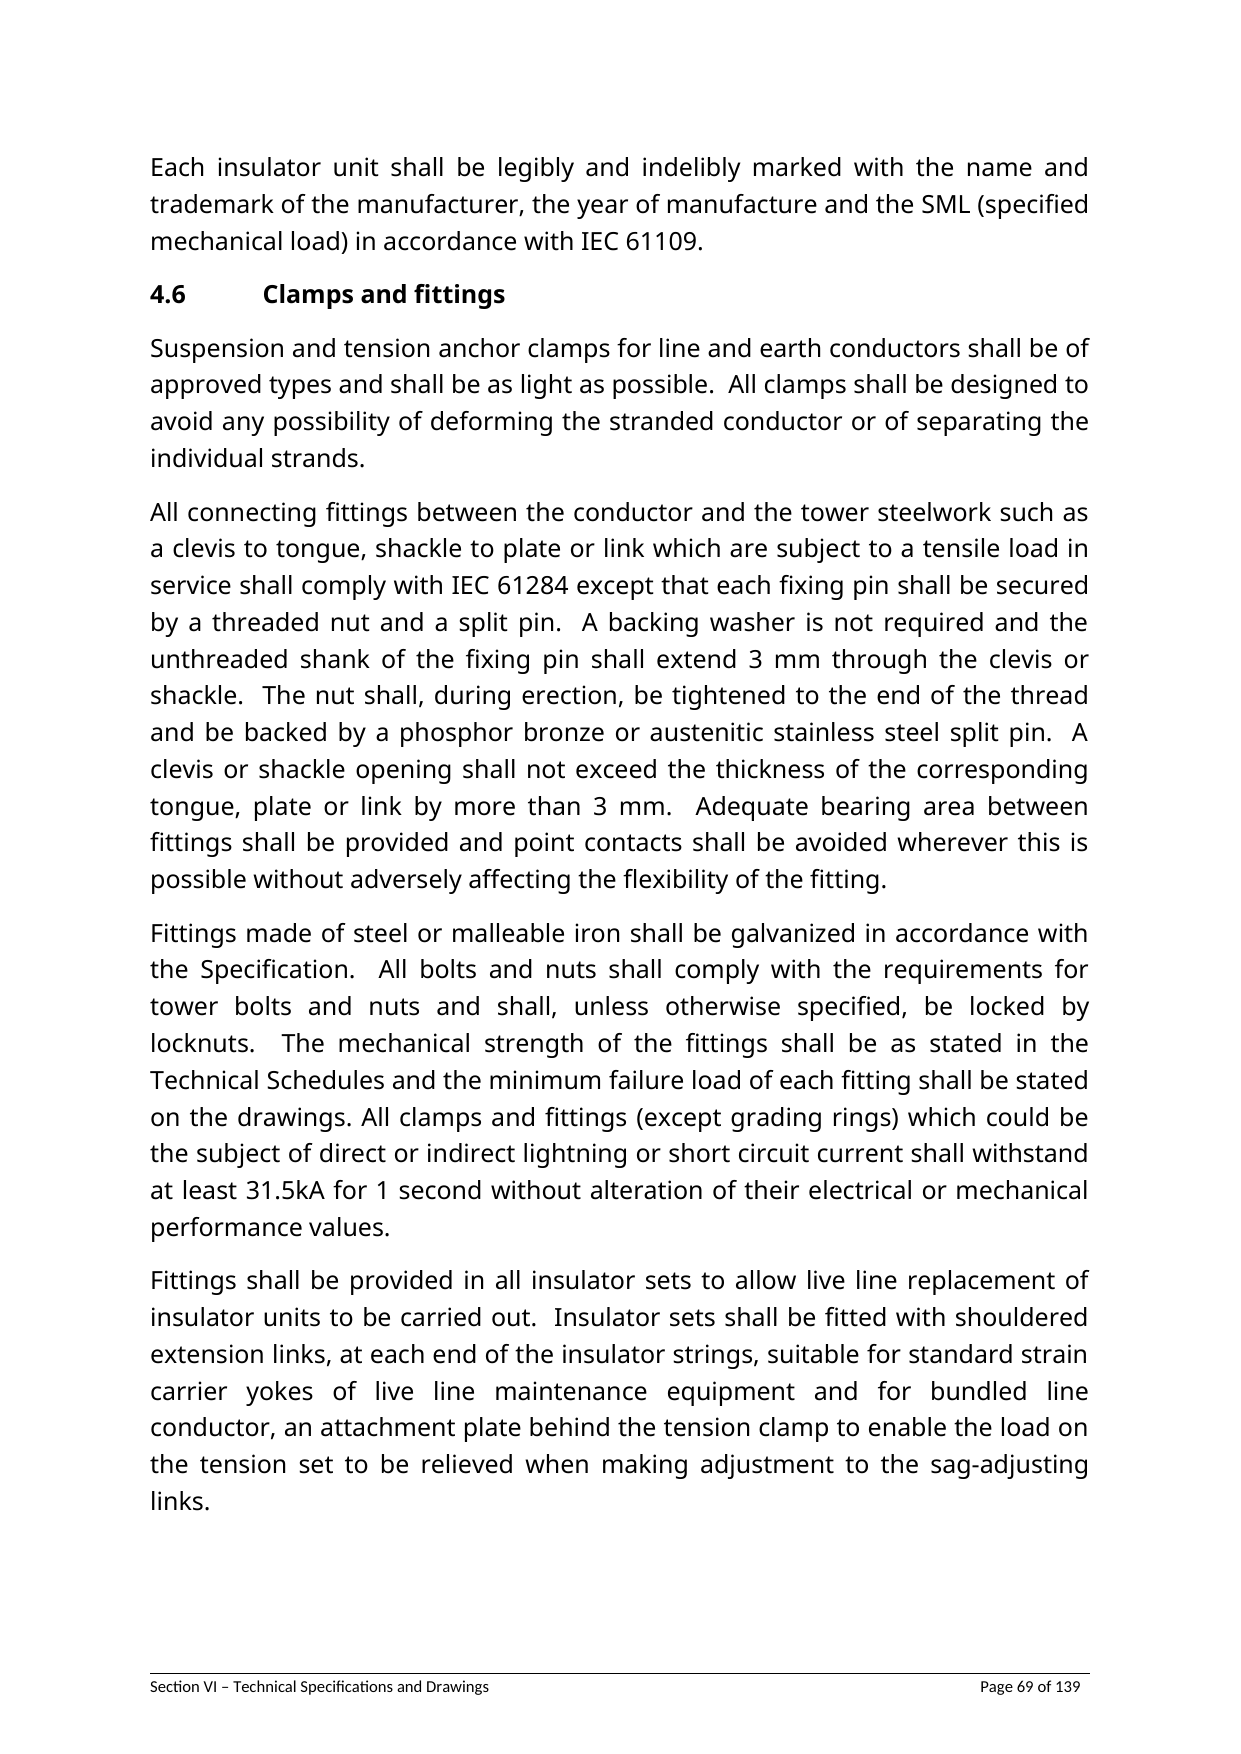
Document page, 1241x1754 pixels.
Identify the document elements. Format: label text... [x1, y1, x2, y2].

text Fittings made of steel or malleable iron shall be galvanized in accordance with the Specification. All bolts and nuts shall comply with the requirements for tower bolts and nuts and shall, unless otherwise specified, be locked by locknuts. The mechanical strength of the fittings shall be as stated in the Technical Schedules and the minimum failure load of each fitting shall be stated on the drawings. All clamps and fittings (except grading rings) which could be the subject of direct or indirect lightning or short circuit current shall withstand at least 31.5kA for 1 second without alteration of their electrical or mechanical performance values. [150, 915, 1090, 1243]
text All connecting fittings between the conductor and the tower steelwork such as a clevis to tongue, shackle to plate or link which are subject to a tensile load in service shall comply with IEC 61284 except that each fixing pin shall be secured by a threaded nut and a split pin. A backing washer is not required and the unthreaded shank of the fixing pin shall extend 3 mm through the clevis or shackle. The nut shall, during erection, be tightened to the end of the thread and be backed by a phosphor bronze or austenitic stainless steel split pin. A clevis or shackle opening shall not exceed the thickness of the corresponding tongue, plate or link by more than 3 mm. Adequate bearing area between fittings shall be provided and point contacts shall be avoided wherever this is possible without adversely affecting the flexibility of the fitting. [150, 494, 1090, 896]
text Each insulator unit shall be legibly and indelibly marked with the name and trademark of the manufacturer, the year of manufacture and the SML (specified mechanical load) in accordance with IEC 61109. [150, 150, 1090, 258]
text Fittings shall be provided in all insulator sets to allow live line replacement of insulator units to be carried out. Insulator sets shall be fitted with shouldered extension links, at each end of the insulator strings, suitable for standard strain carrier yokes of live line maintenance equipment and for bundled line conductor, an attachment plate behind the tension clamp to enable the load on the tension set to be relieved when making adjustment to the sag-adjusting links. [150, 1263, 1090, 1518]
subtitle Clamps and fittings [150, 277, 1090, 311]
text Suspension and tension anchor clamps for line and earth conductors shall be of approved types and shall be as light as possible. All clamps shall be designed to avoid any possibility of deforming the stranded conductor or of separating the individual strands. [150, 330, 1090, 475]
